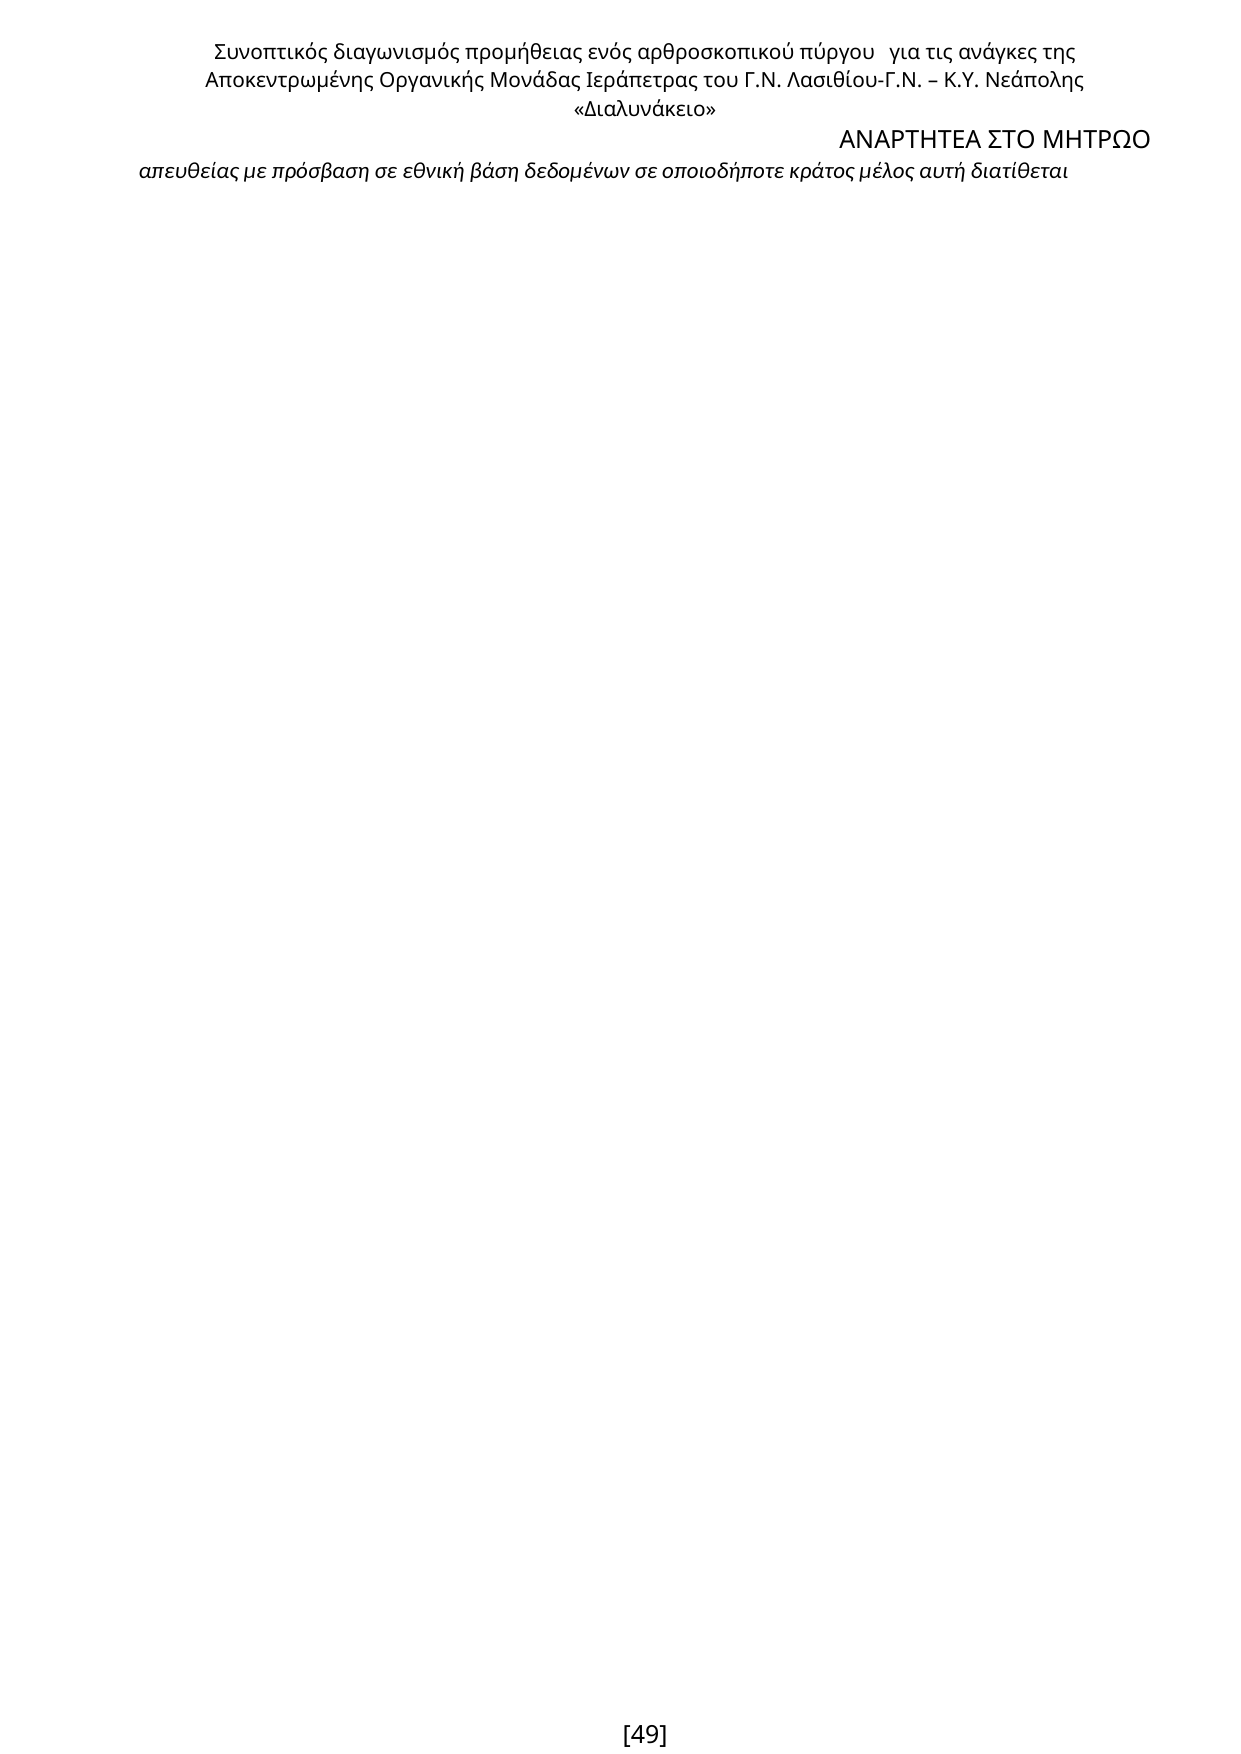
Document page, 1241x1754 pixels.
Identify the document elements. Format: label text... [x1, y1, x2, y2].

text α) η αναθέτουσα αρχή ή ο αναθέτων φορέας έχει τη δυνατότητα να λάβει τα σχετικά δικαιολογητικά απευθείας με πρόσβαση σε εθνική βάση δεδομένων σε οποιοδήποτε κράτος μέλος αυτή διατίθεται δωρεάν. [138, 156, 1151, 184]
